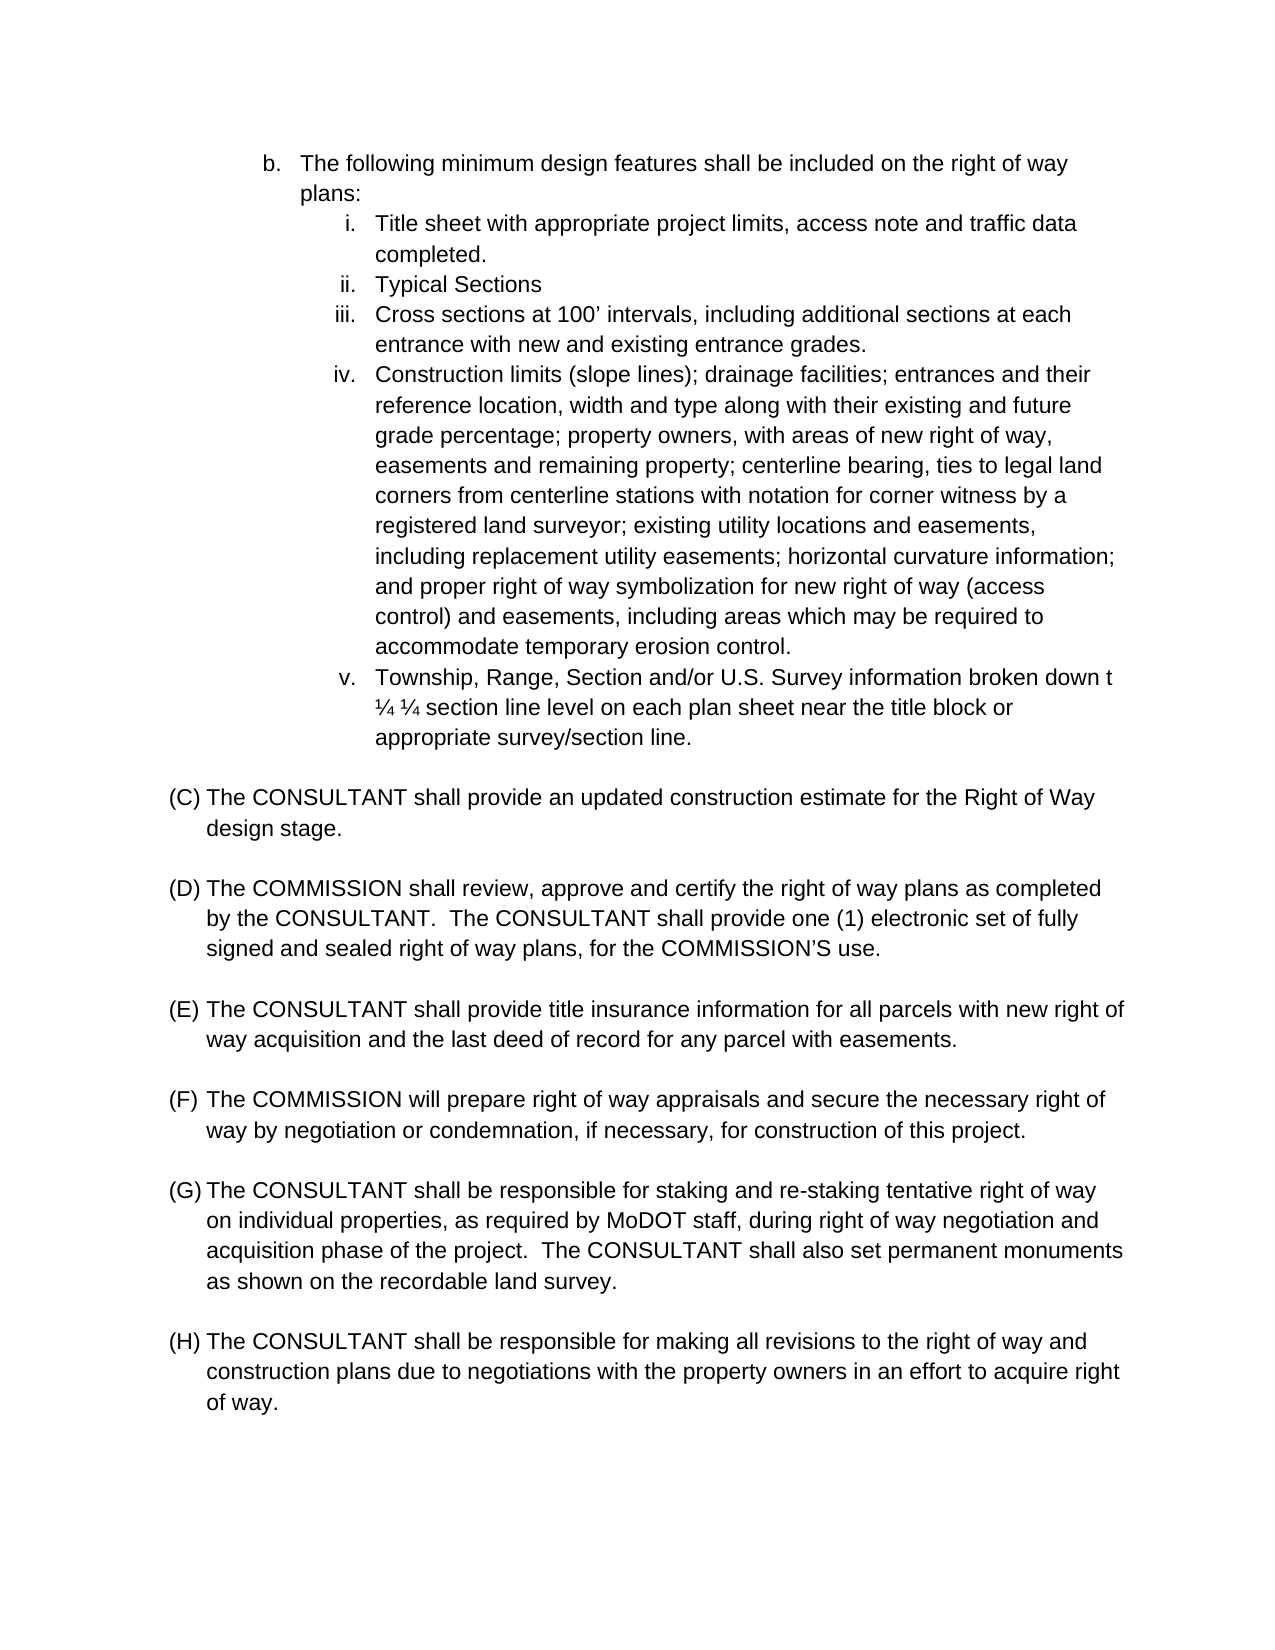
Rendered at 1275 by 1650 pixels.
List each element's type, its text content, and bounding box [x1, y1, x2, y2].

list The CONSULTANT shall provide title insurance information for all parcels with new right of way acquisition and the last deed of record for any parcel with easements. [169, 996, 1125, 1052]
list Title sheet with appropriate project limits, access note and traffic data completed. [356, 210, 1125, 267]
list The CONSULTANT shall be responsible for making all revisions to the right of way and construction plans due to negotiations with the property owners in an effort to acquire right of way. [169, 1328, 1125, 1415]
list The following minimum design features shall be included on the right of way plans: [262, 150, 1125, 207]
list Cross sections at 100’ intervals, including additional sections at each entrance with new and existing entrance grades. [356, 301, 1125, 358]
list Construction limits (slope lines); drainage facilities; entrances and their reference location, width and type along with their existing and future grade percentage; property owners, with areas of new right of way, easements and remaining property; centerline bearing, ties to legal land corners from centerline stations with notation for corner witness by a registered land surveyor; existing utility locations and easements, including replacement utility easements; horizontal curvature information; and proper right of way symbolization for new right of way (access control) and easements, including areas which may be required to accommodate temporary erosion control. [356, 361, 1125, 660]
list The CONSULTANT shall be responsible for staking and re-staking tentative right of way on individual properties, as required by MoDOT staff, during right of way negotiation and acquisition phase of the project. The CONSULTANT shall also set permanent monuments as shown on the recordable land survey. [169, 1177, 1125, 1294]
list The COMMISSION shall review, approve and certify the right of way plans as completed by the CONSULTANT. The CONSULTANT shall provide one (1) electronic set of fully signed and sealed right of way plans, for the COMMISSION’S use. [169, 875, 1125, 962]
list Typical Sections [356, 271, 1125, 297]
list The COMMISSION will prepare right of way appraisals and secure the necessary right of way by negotiation or condemnation, if necessary, for construction of this project. [169, 1086, 1125, 1143]
list Township, Range, Section and/or U.S. Survey information broken down t ¼ ¼ section line level on each plan sheet near the title block or appropriate survey/section line. [356, 663, 1125, 750]
list The CONSULTANT shall provide an updated construction estimate for the Right of Way design stage. [169, 784, 1125, 841]
